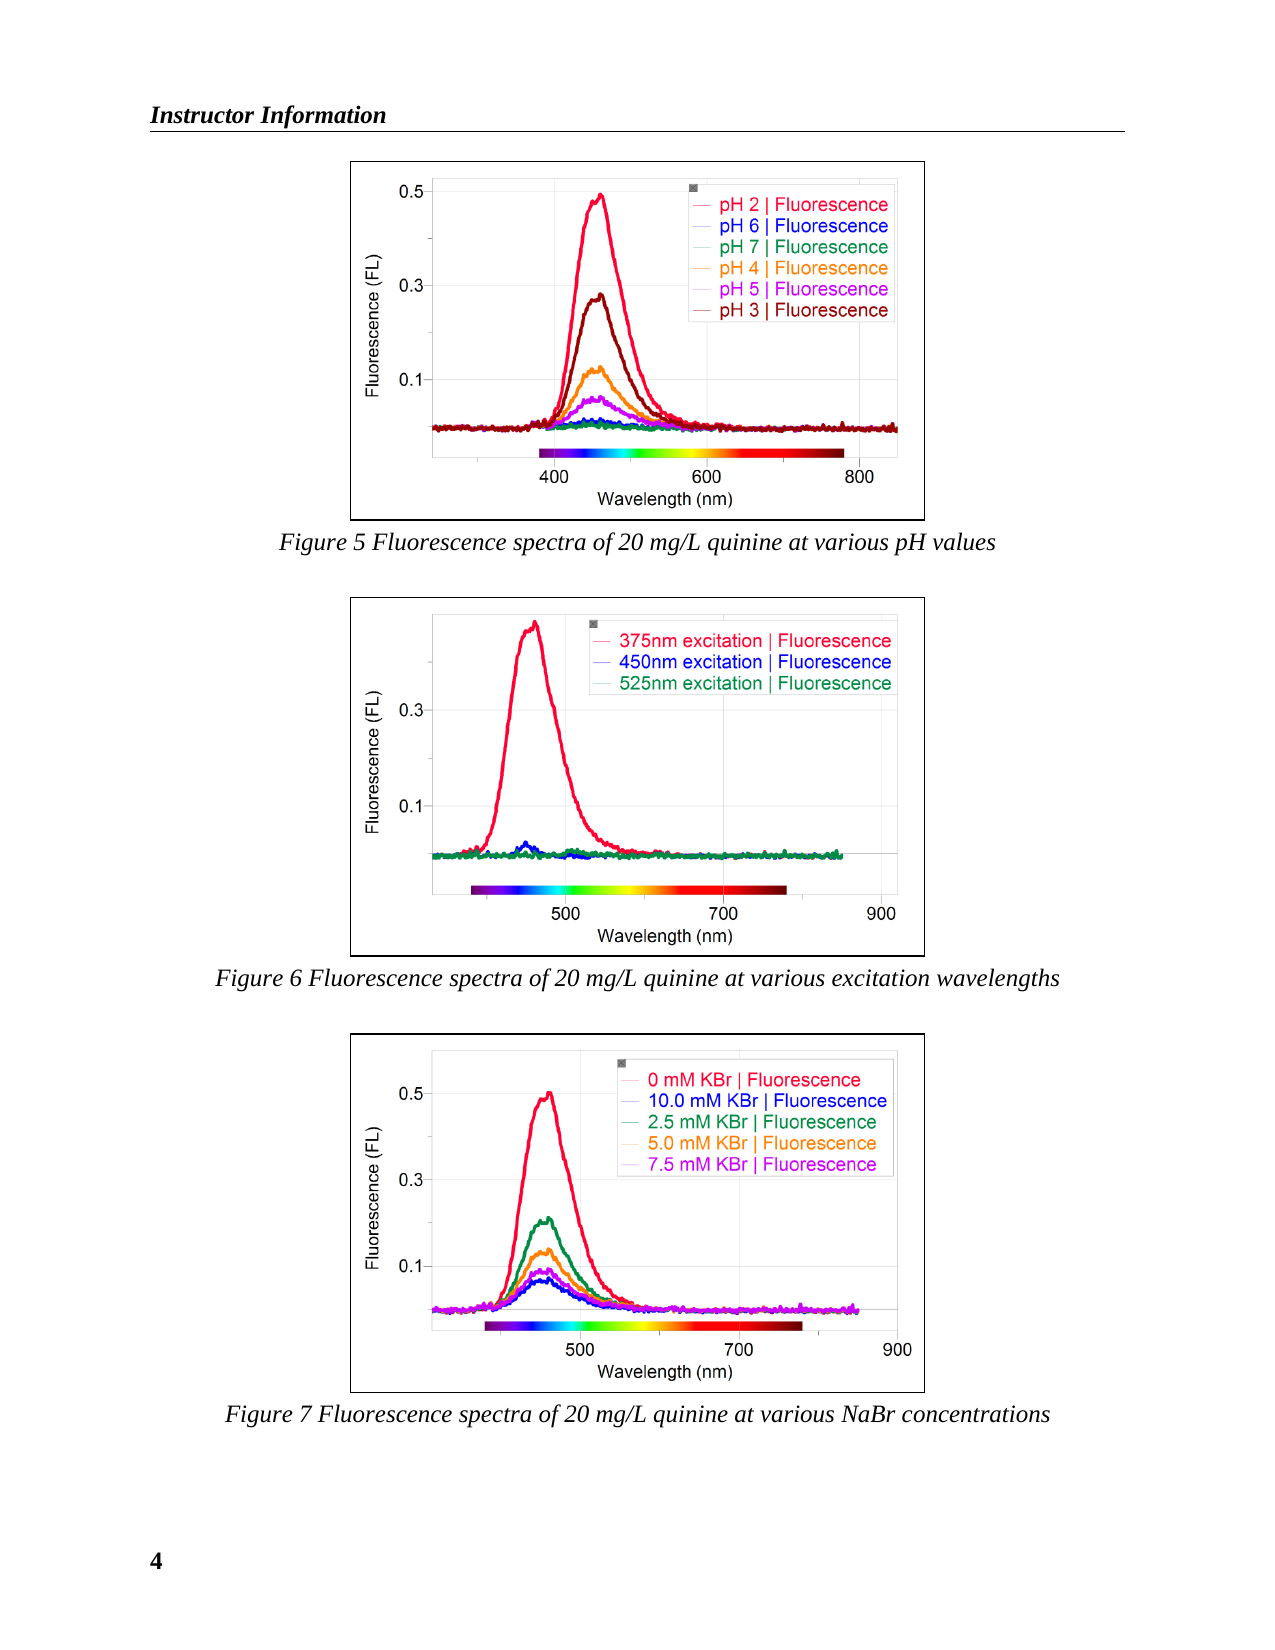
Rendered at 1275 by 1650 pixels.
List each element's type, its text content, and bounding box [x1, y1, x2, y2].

picture [351, 162, 924, 519]
picture [351, 598, 924, 955]
text Figure 6 Fluorescence spectra of 20 mg/L quinine at various excitation wavelengths [150, 963, 1125, 992]
text Figure 5 Fluorescence spectra of 20 mg/L quinine at various pH values [150, 527, 1125, 556]
text Figure 7 Fluorescence spectra of 20 mg/L quinine at various NaBr concentrations [150, 1399, 1125, 1428]
picture [351, 1035, 924, 1392]
